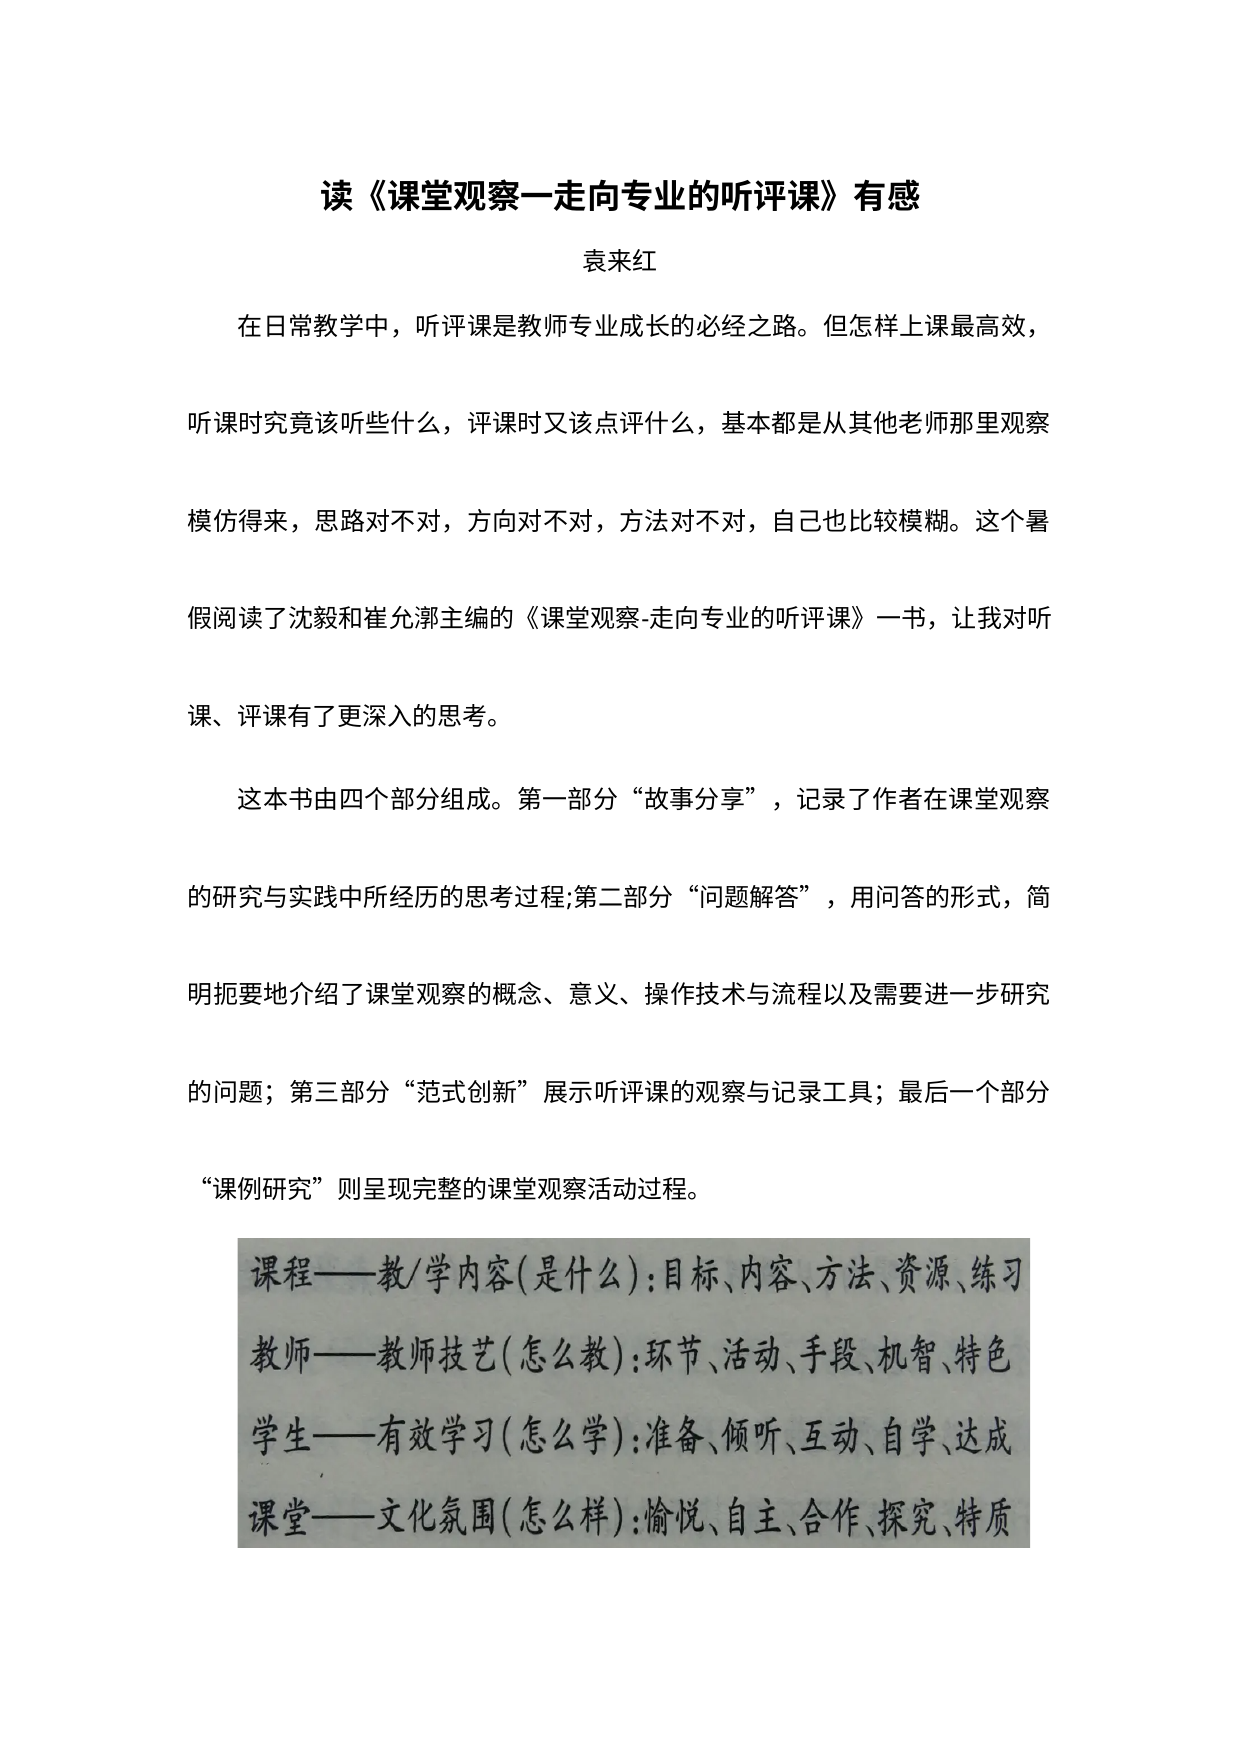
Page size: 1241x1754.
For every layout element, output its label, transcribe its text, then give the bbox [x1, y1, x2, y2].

text 在日常教学中，听评课是教师专业成长的必经之路。但怎样上课最高效，听课时究竟该听些什么，评课时又该点评什么，基本都是从其他老师那里观察模仿得来，思路对不对，方向对不对，方法对不对，自己也比较模糊。这个暑假阅读了沈毅和崔允漷主编的《课堂观察-走向专业的听评课》一书，让我对听课、评课有了更深入的思考。 [187, 292, 1053, 747]
picture [237, 1238, 1031, 1548]
text 袁来红 [187, 227, 1053, 292]
text 读《课堂观察一走向专业的听评课》有感 [187, 162, 1053, 227]
text 这本书由四个部分组成。第一部分“故事分享”，记录了作者在课堂观察的研究与实践中所经历的思考过程;第二部分“问题解答”，用问答的形式，简明扼要地介绍了课堂观察的概念、意义、操作技术与流程以及需要进一步研究的问题；第三部分“范式创新”展示听评课的观察与记录工具；最后一个部分“课例研究”则呈现完整的课堂观察活动过程。 [187, 765, 1053, 1220]
